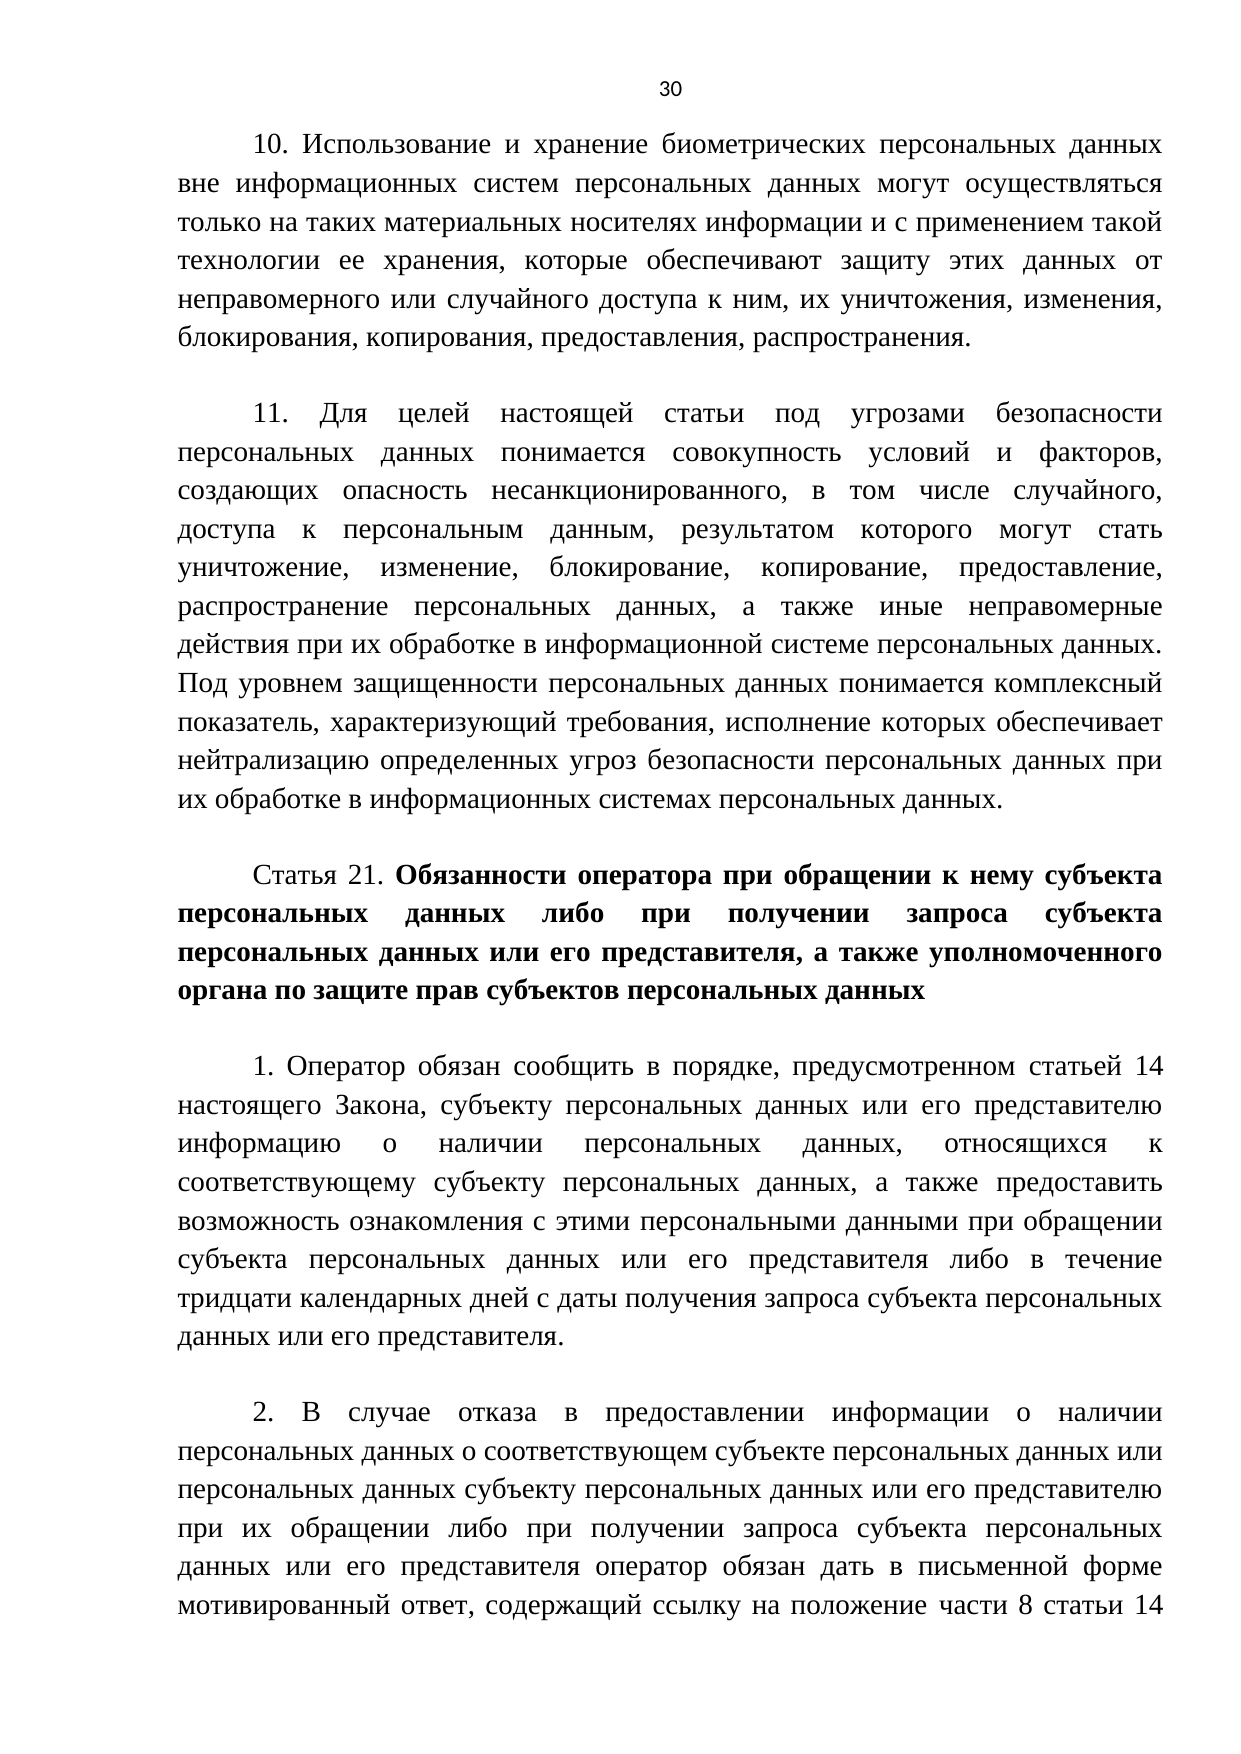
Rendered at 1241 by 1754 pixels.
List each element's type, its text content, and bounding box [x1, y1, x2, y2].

text 11. Для целей настоящей статьи под угрозами безопасности персональных данных понимается совокупность условий и факторов, создающих опасность несанкционированного, в том числе случайного, доступа к персональным данным, результатом которого могут стать уничтожение, изменение, блокирование, копирование, предоставление, распространение персональных данных, а также иные неправомерные действия при их обработке в информационной системе персональных данных. Под уровнем защищенности персональных данных понимается комплексный показатель, характеризующий требования, исполнение которых обеспечивает нейтрализацию определенных угроз безопасности персональных данных при их обработке в информационных системах персональных данных. [177, 395, 1163, 814]
text 1. Оператор обязан сообщить в порядке, предусмотренном статьей 14 настоящего Закона, субъекту персональных данных или его представителю информацию о наличии персональных данных, относящихся к соответствующему субъекту персональных данных, а также предоставить возможность ознакомления с этими персональными данными при обращении субъекта персональных данных или его представителя либо в течение тридцати календарных дней с даты получения запроса субъекта персональных данных или его представителя. [177, 1048, 1163, 1352]
text Статья 21. Обязанности оператора при обращении к нему субъекта персональных данных либо при получении запроса субъекта персональных данных или его представителя, а также уполномоченного органа по защите прав субъектов персональных данных [177, 857, 1163, 1006]
text 10. Использование и хранение биометрических персональных данных вне информационных систем персональных данных могут осуществляться только на таких материальных носителях информации и с применением такой технологии ее хранения, которые обеспечивают защиту этих данных от неправомерного или случайного доступа к ним, их уничтожения, изменения, блокирования, копирования, предоставления, распространения. [177, 127, 1163, 353]
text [177, 1394, 1163, 1621]
